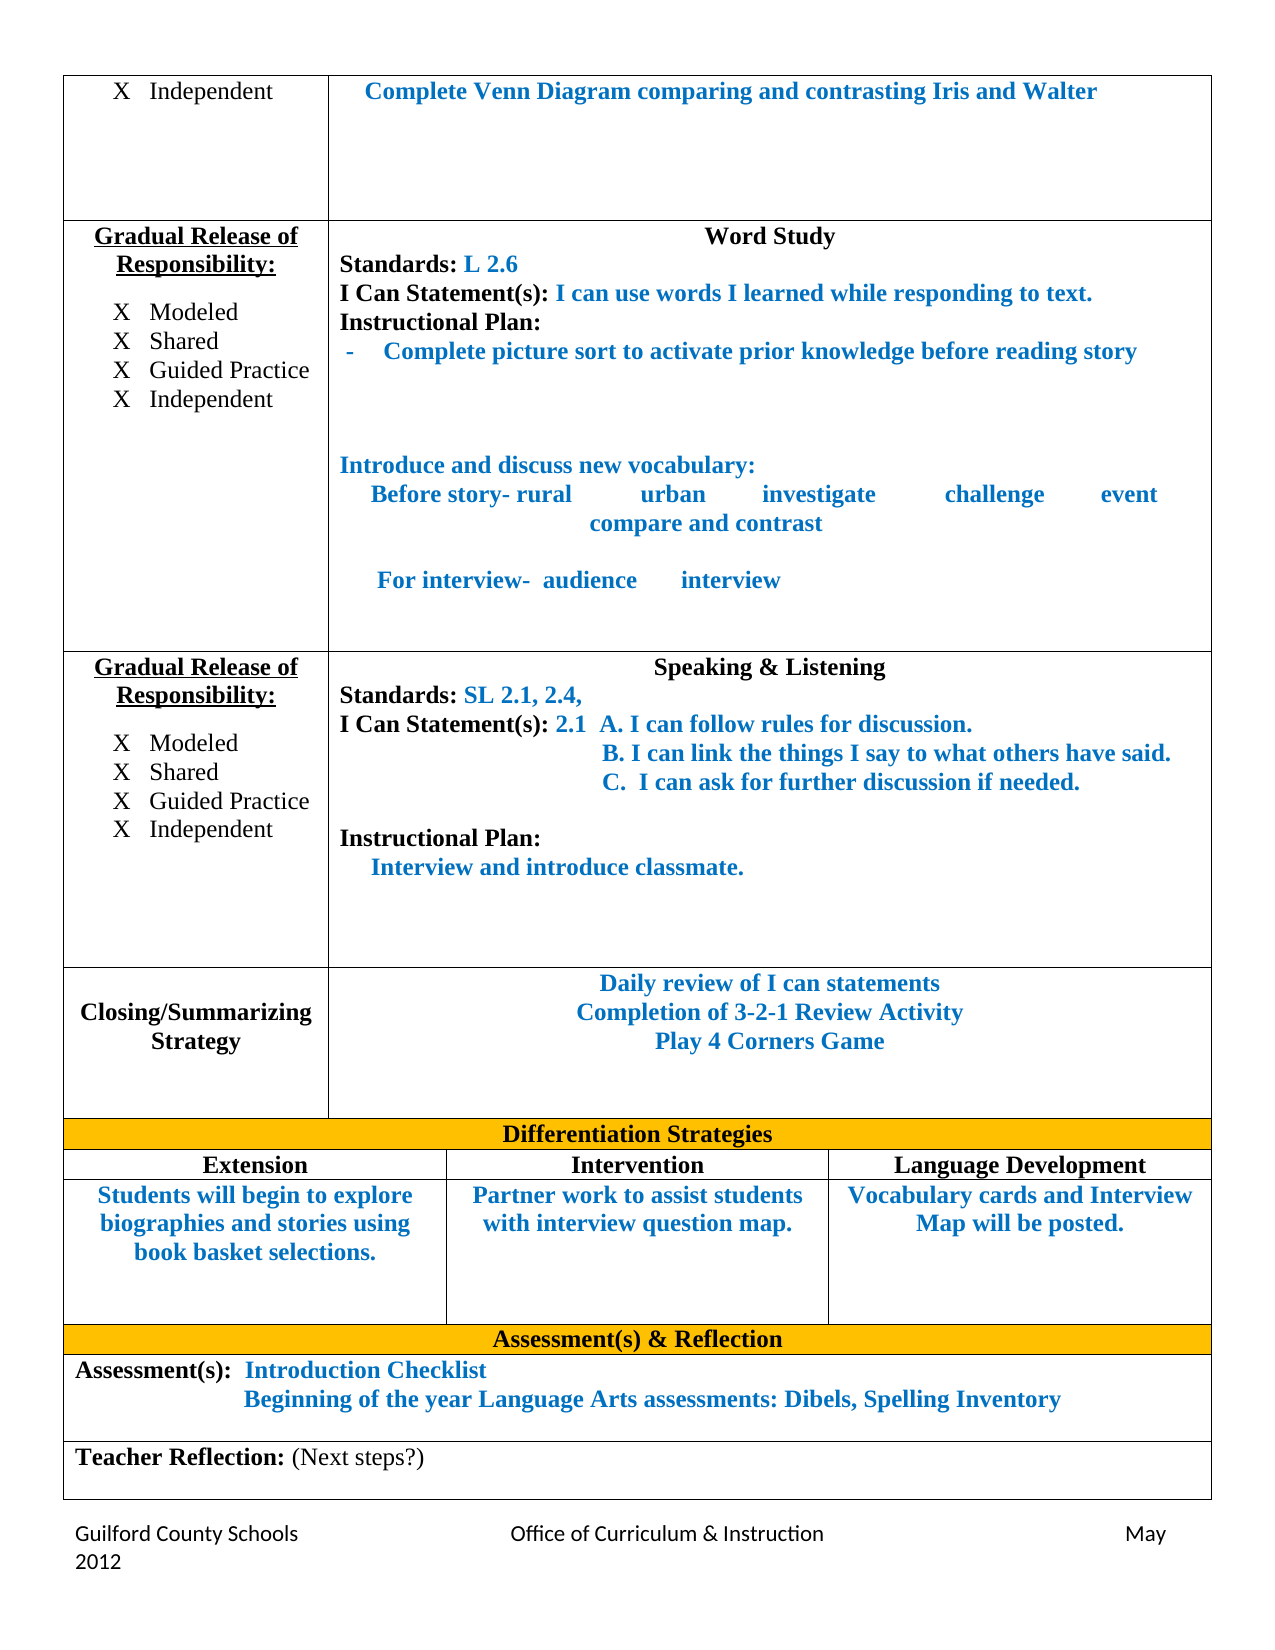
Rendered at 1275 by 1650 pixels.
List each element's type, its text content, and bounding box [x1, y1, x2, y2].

table_cell Assessment(s): Introduction Checklist Beginning of the year Language Arts assessments: Dibels, Spelling Inventory [64, 1355, 1211, 1441]
table_cell Differentiation Strategies [64, 1119, 1211, 1149]
table_cell Speaking & Listening Standards: SL 2.1, 2.4, I Can Statement(s): 2.1 A. I can follow rules for discussion. B. I can link the things I say to what others have said. C. I can ask for further discussion if needed. Instructional Plan: Interview and introduce classmate. [329, 652, 1211, 967]
table_cell Vocabulary cards and Interview Map will be posted. [829, 1180, 1211, 1323]
table_cell Extension [64, 1150, 446, 1179]
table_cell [64, 76, 328, 220]
table_cell Closing/Summarizing Strategy [64, 968, 328, 1118]
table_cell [329, 76, 1211, 220]
table_cell Students will begin to explore biographies and stories using book basket selections. [64, 1180, 446, 1323]
table_cell Daily review of I can statements Completion of 3-2-1 Review Activity Play 4 Corners Game [329, 968, 1211, 1118]
table_cell Language Development [829, 1150, 1211, 1179]
table_cell Word Study Standards: L 2.6 I Can Statement(s): I can use words I learned while responding to text. Instructional Plan: Complete picture sort to activate prior knowledge before reading story Introduce and discuss new vocabulary: Before story- rural urban investigate challenge event compare and contrast For interview- audience interview [329, 221, 1211, 651]
table_cell Gradual Release of Responsibility: X Modeled X Shared X Guided Practice X Independent [64, 652, 328, 967]
table_cell Gradual Release of Responsibility: X Modeled X Shared X Guided Practice X Independent [64, 221, 328, 651]
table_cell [64, 1442, 1211, 1499]
table_cell Intervention [447, 1150, 828, 1179]
table_cell Partner work to assist students with interview question map. [447, 1180, 828, 1323]
table_cell Assessment(s) & Reflection [64, 1325, 1211, 1354]
